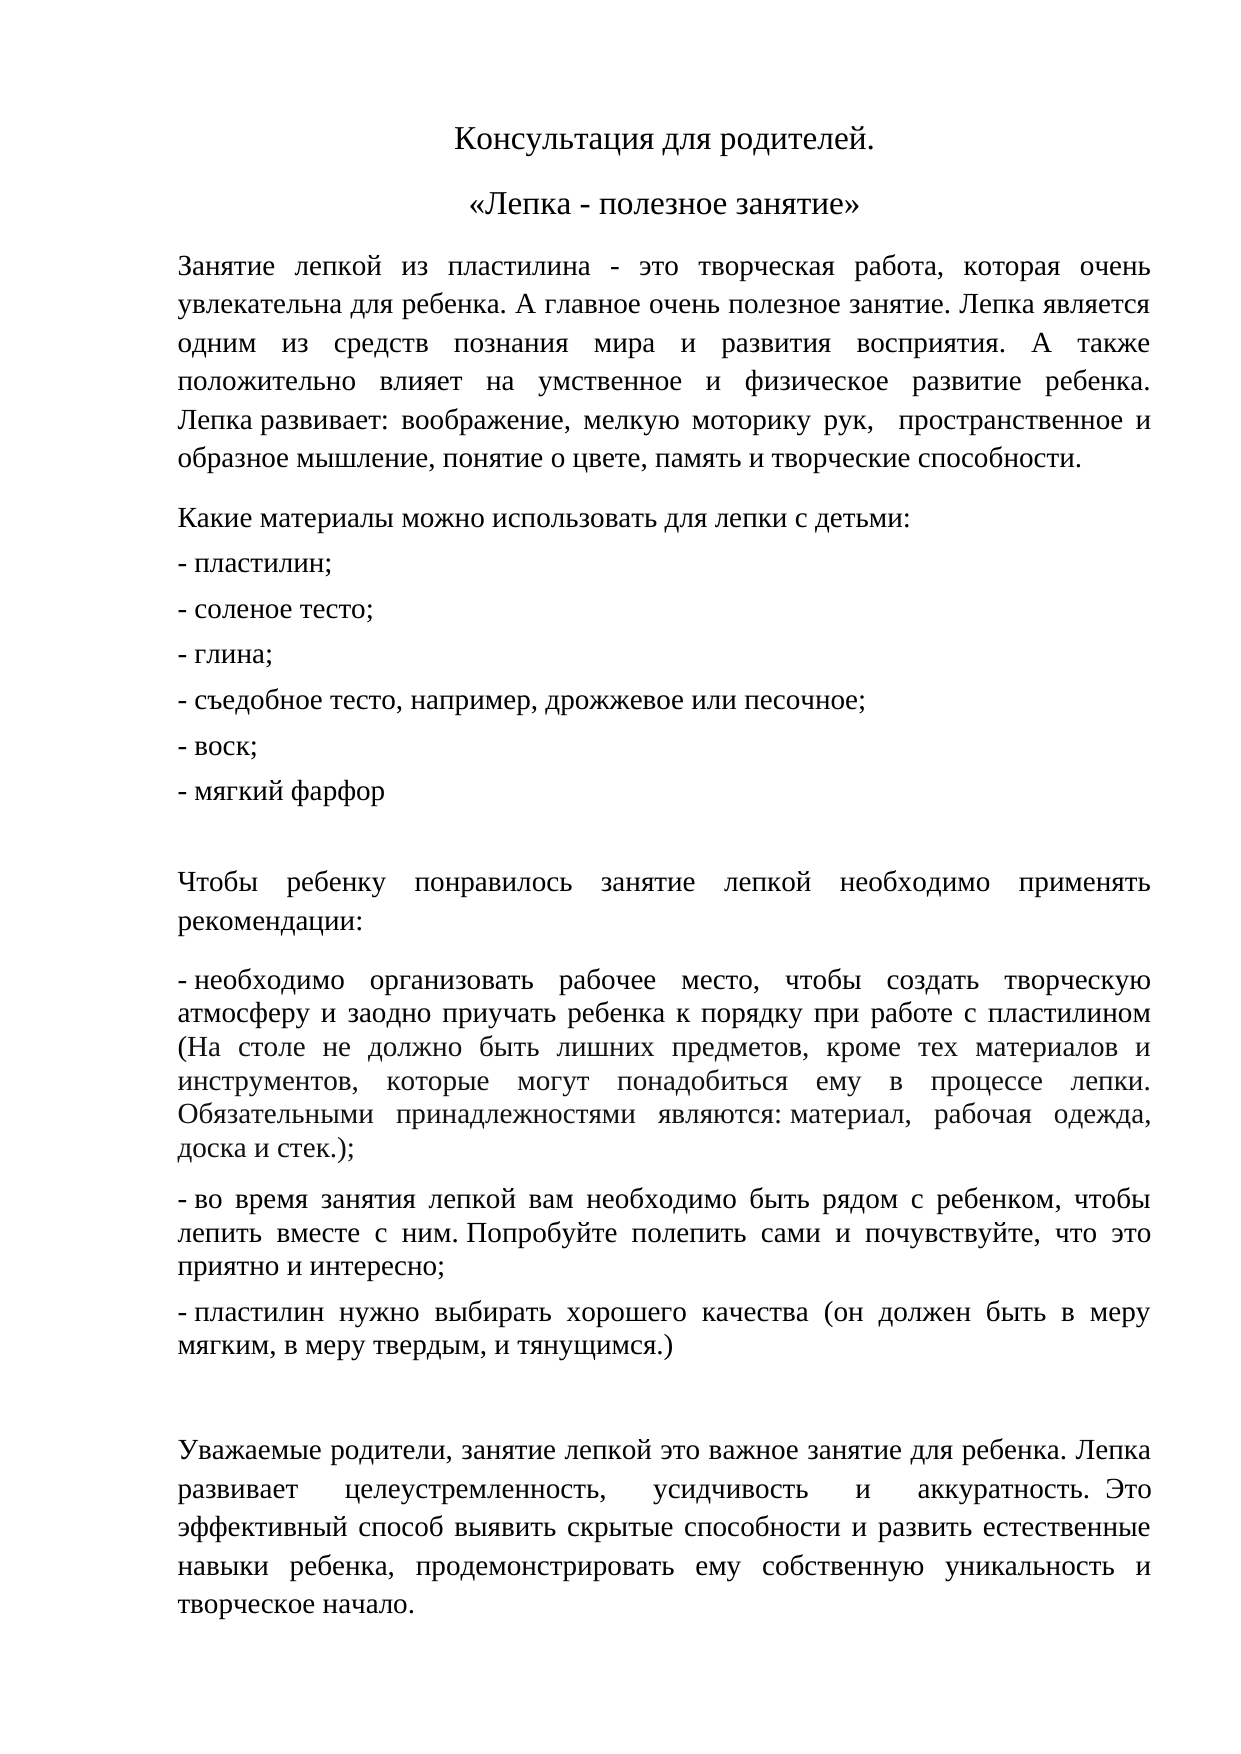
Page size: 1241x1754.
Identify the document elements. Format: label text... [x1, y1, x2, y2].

text - пластилин нужно выбирать хорошего качества (он должен быть в меру мягким, в меру твердым, и тянущимся.) [177, 1294, 1152, 1361]
text - съедобное тесто, например, дрожжевое или песочное; [177, 682, 1152, 716]
text «Лепка - полезное занятие» [177, 183, 1152, 221]
text - мягкий фарфор [177, 773, 1152, 807]
text - пластилин; [177, 546, 1152, 579]
text Чтобы ребенку понравилось занятие лепкой необходимо применять рекомендации: [177, 864, 1152, 936]
text - необходимо организовать рабочее место, чтобы создать творческую атмосферу и заодно приучать ребенка к порядку при работе с пластилином (На столе не должно быть лишних предметов, кроме тех материалов и инструментов, которые могут понадобиться ему в процессе лепки. Обязательными принадлежностями являются: материал, рабочая одежда, доска и стек.); [177, 962, 1152, 1163]
text Уважаемые родители, занятие лепкой это важное занятие для ребенка. Лепка развивает целеустремленность, усидчивость и аккуратность. Это эффективный способ выявить скрытые способности и развить естественные навыки ребенка, продемонстрировать ему собственную уникальность и творческое начало. [177, 1432, 1152, 1620]
text Консультация для родителей. [177, 118, 1152, 156]
text - во время занятия лепкой вам необходимо быть рядом с ребенком, чтобы лепить вместе с ним. Попробуйте полепить сами и почувствуйте, что это приятно и интересно; [177, 1181, 1152, 1282]
text - воск; [177, 728, 1152, 761]
text - соленое тесто; [177, 591, 1152, 624]
text Какие материалы можно использовать для лепки с детьми: [177, 500, 1152, 533]
text - глина; [177, 637, 1152, 670]
text Занятие лепкой из пластилина - это творческая работа, которая очень увлекательна для ребенка. А главное очень полезное занятие. Лепка является одним из средств познания мира и развития восприятия. А также положительно влияет на умственное и физическое развитие ребенка. Лепка развивает: воображение, мелкую моторику рук, пространственное и образное мышление, понятие о цвете, память и творческие способности. [177, 248, 1152, 474]
